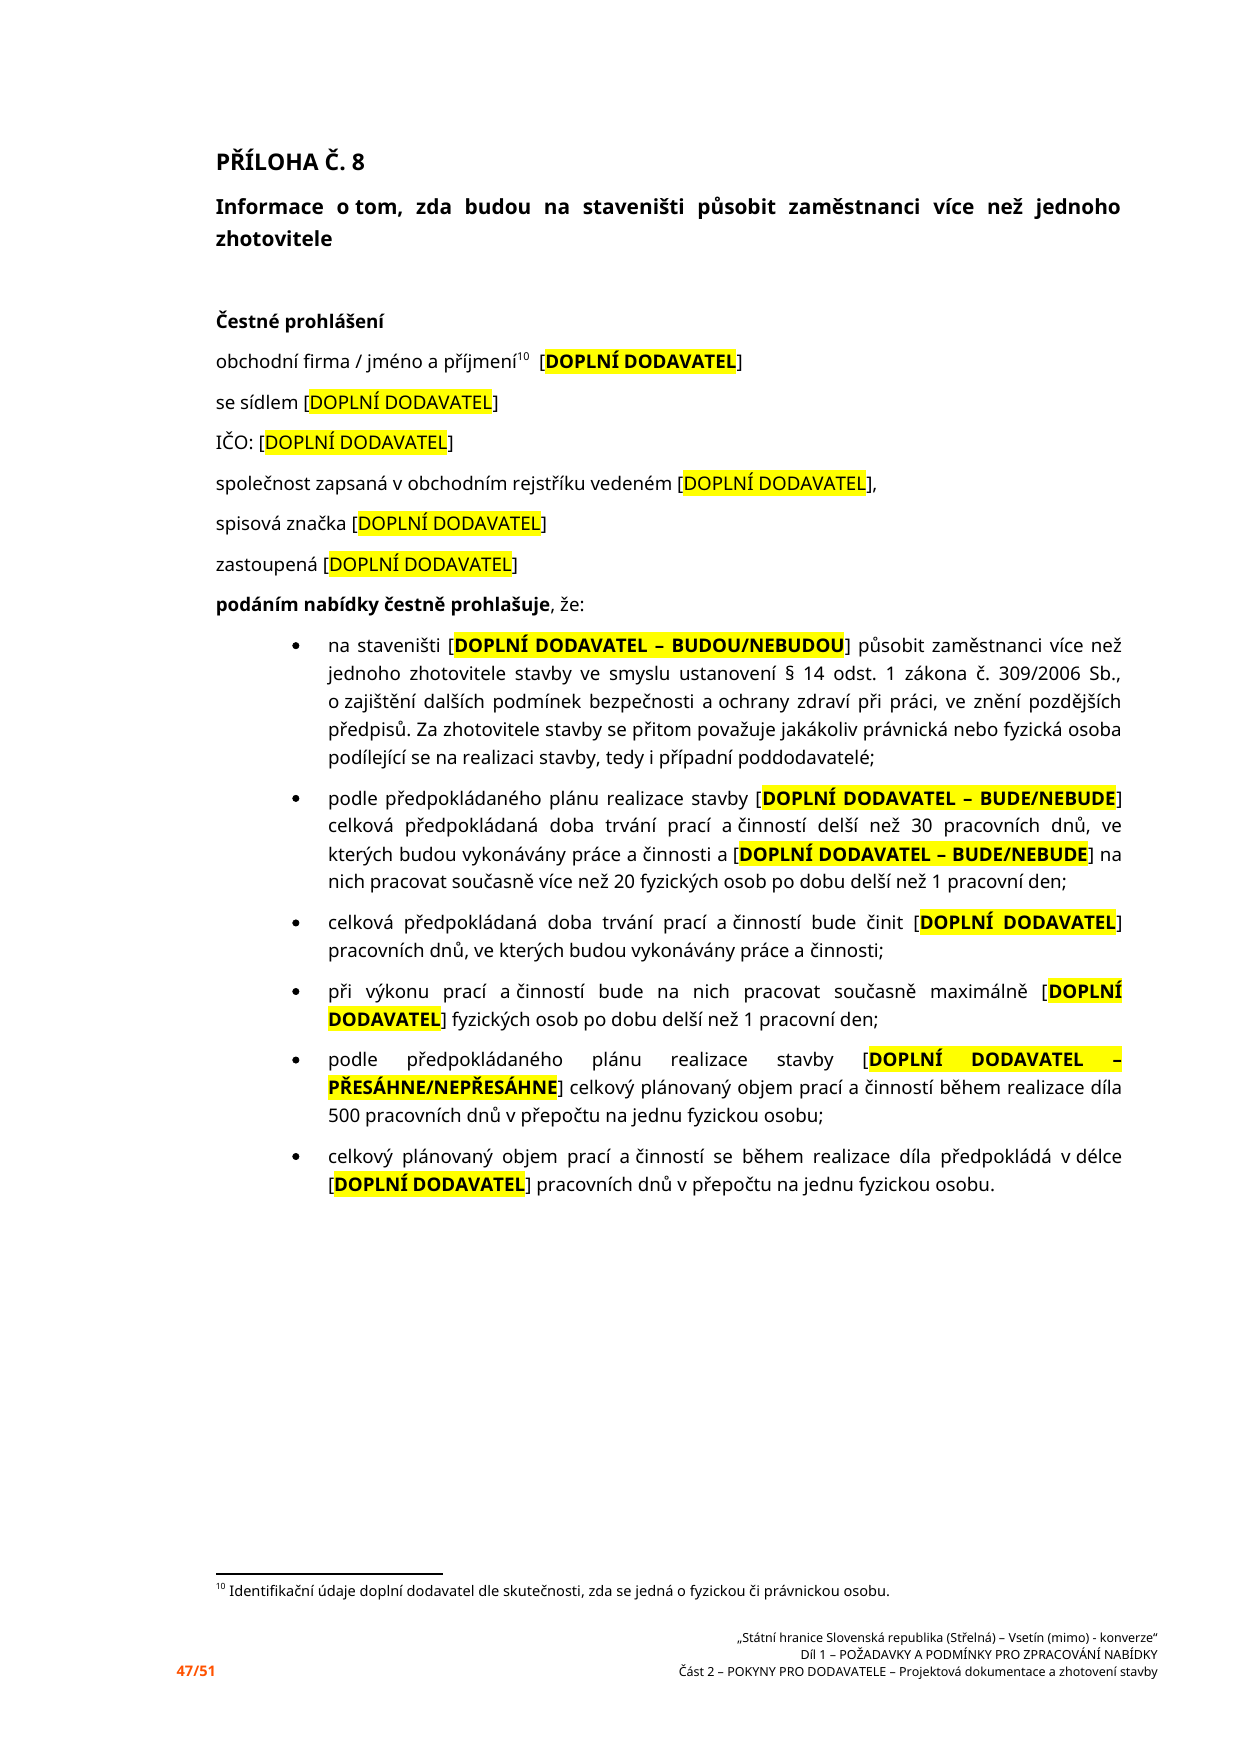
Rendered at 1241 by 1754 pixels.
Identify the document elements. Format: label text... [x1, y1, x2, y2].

text společnost zapsaná v obchodním rejstříku vedeném [DOPLNÍ DODAVATEL], [866, 470, 1122, 496]
text podáním nabídky čestně prohlašuje, že: [216, 592, 1122, 617]
text obchodní firma / jméno a příjmení [DOPLNÍ DODAVATEL] [216, 348, 1122, 374]
text podle předpokládaného plánu realizace stavby [DOPLNÍ DODAVATEL – BUDE/NEBUDE] celková předpokládaná doba trvání prací a činností delší než 30 pracovních dnů, ve kterých budou vykonávány práce a činnosti a [DOPLNÍ DODAVATEL – BUDE/NEBUDE] na nich pracovat současně více než 20 fyzických osob po dobu delší než 1 pracovní den; [292, 785, 1122, 894]
text celkový plánovaný objem prací a činností se během realizace díla předpokládá v délce [DOPLNÍ DODAVATEL] pracovních dnů v přepočtu na jednu fyzickou osobu. [292, 1143, 1122, 1197]
text celková předpokládaná doba trvání prací a činností bude činit [DOPLNÍ DODAVATEL] pracovních dnů, ve kterých budou vykonávány práce a činnosti; [292, 909, 1122, 963]
text se sídlem [DOPLNÍ DODAVATEL] [492, 389, 1122, 414]
text spisová značka [DOPLNÍ DODAVATEL] [216, 511, 358, 536]
text IČO: [DOPLNÍ DODAVATEL] [216, 429, 1122, 455]
text na staveništi [DOPLNÍ DODAVATEL – BUDOU/NEBUDOU] působit zaměstnanci více než jednoho zhotovitele stavby ve smyslu ustanovení § 14 odst. 1 zákona č. 309/2006 Sb., o zajištění dalších podmínek bezpečnosti a ochrany zdraví při práci, ve znění pozdějších předpisů. Za zhotovitele stavby se přitom považuje jakákoliv právnická nebo fyzická osoba podílející se na realizaci stavby, tedy i případní poddodavatelé; [292, 632, 1122, 770]
text se sídlem [DOPLNÍ DODAVATEL] [216, 389, 309, 414]
text Čestné prohlášení [216, 308, 1122, 333]
text spisová značka [DOPLNÍ DODAVATEL] [541, 511, 1122, 536]
text Příloha č. 8 [216, 146, 1122, 177]
text zastoupená [DOPLNÍ DODAVATEL] [512, 551, 1122, 577]
text společnost zapsaná v obchodním rejstříku vedeném [DOPLNÍ DODAVATEL], [216, 470, 683, 496]
text zastoupená [DOPLNÍ DODAVATEL] [216, 551, 329, 577]
text Informace o tom, zda budou na staveništi působit zaměstnanci více než jednoho zhotovitele [216, 192, 1122, 252]
text podle předpokládaného plánu realizace stavby [DOPLNÍ DODAVATEL – PŘESÁHNE/NEPŘESÁHNE] celkový plánovaný objem prací a činností během realizace díla 500 pracovních dnů v přepočtu na jednu fyzickou osobu; [292, 1046, 1122, 1128]
text při výkonu prací a činností bude na nich pracovat současně maximálně [DOPLNÍ DODAVATEL] fyzických osob po dobu delší než 1 pracovní den; [292, 978, 1122, 1031]
